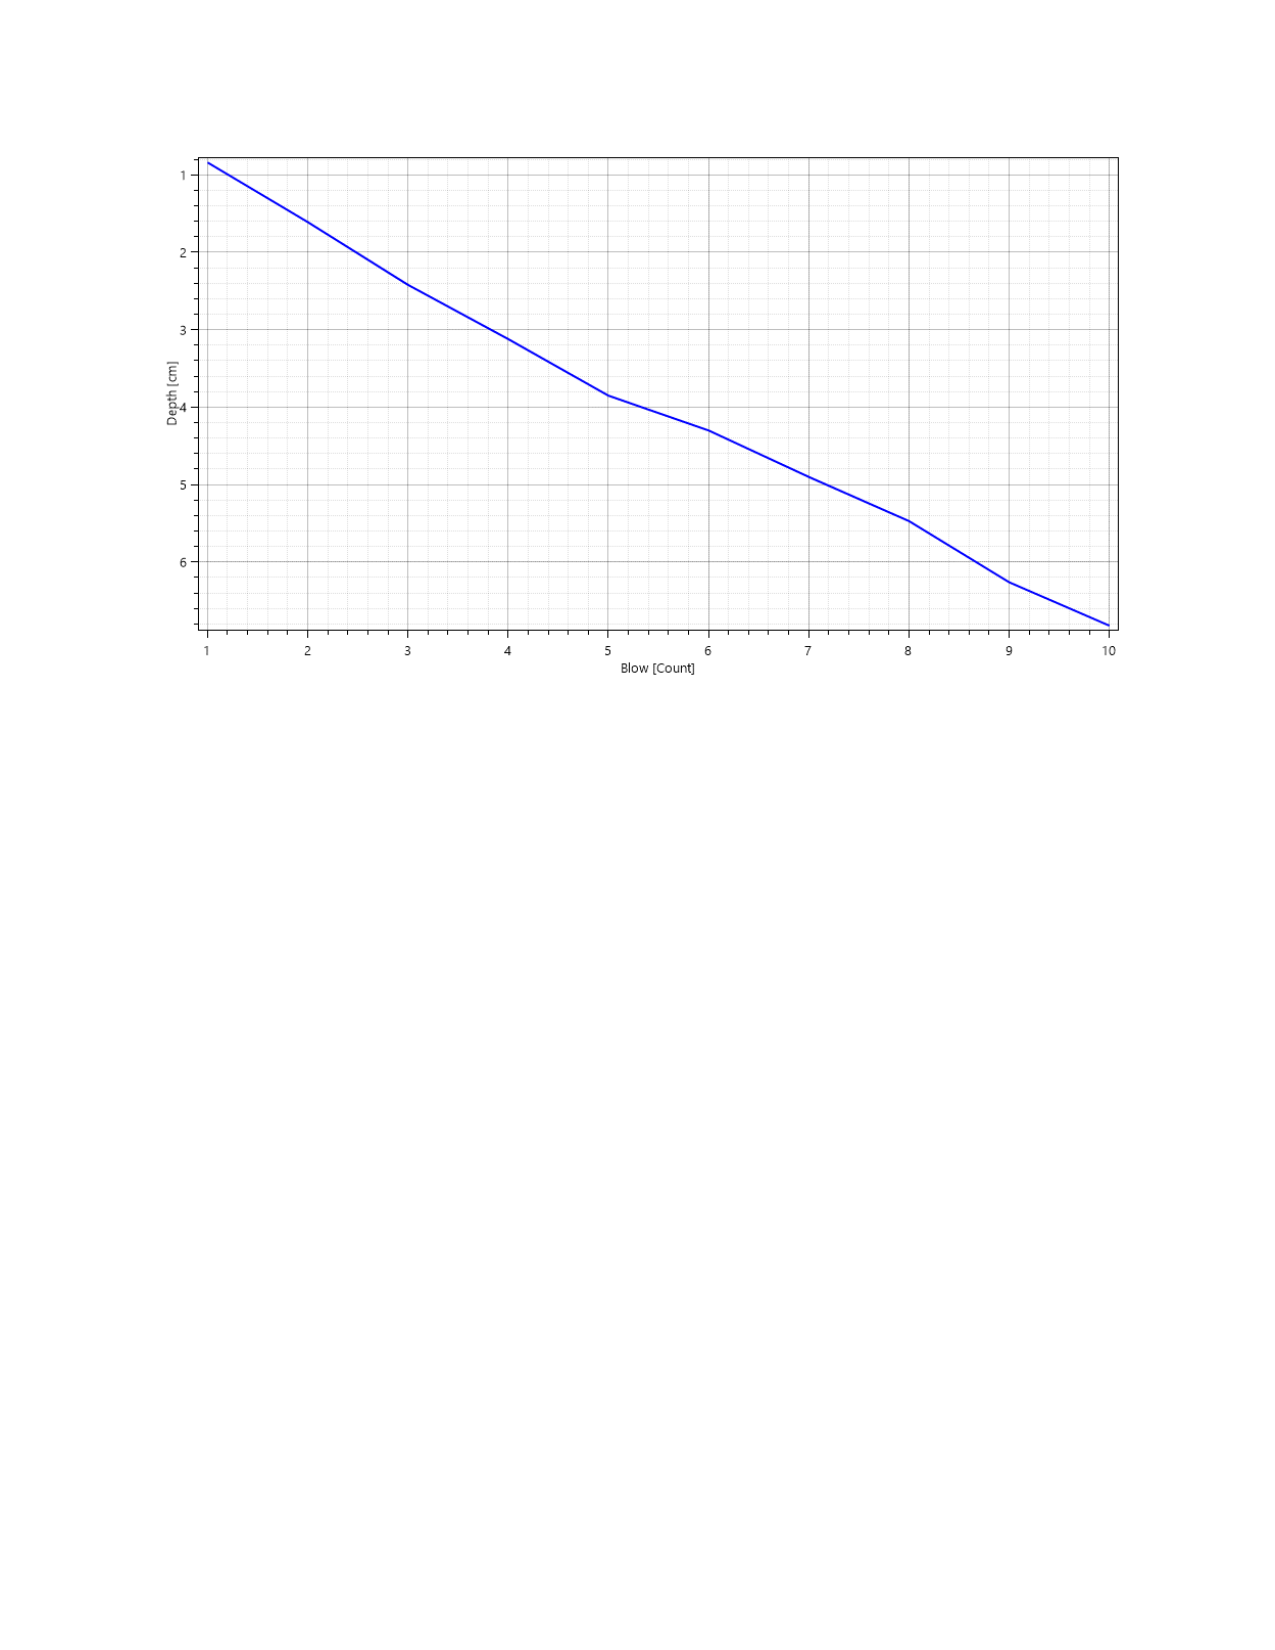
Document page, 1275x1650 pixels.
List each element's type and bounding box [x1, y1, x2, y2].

picture [150, 150, 1125, 688]
